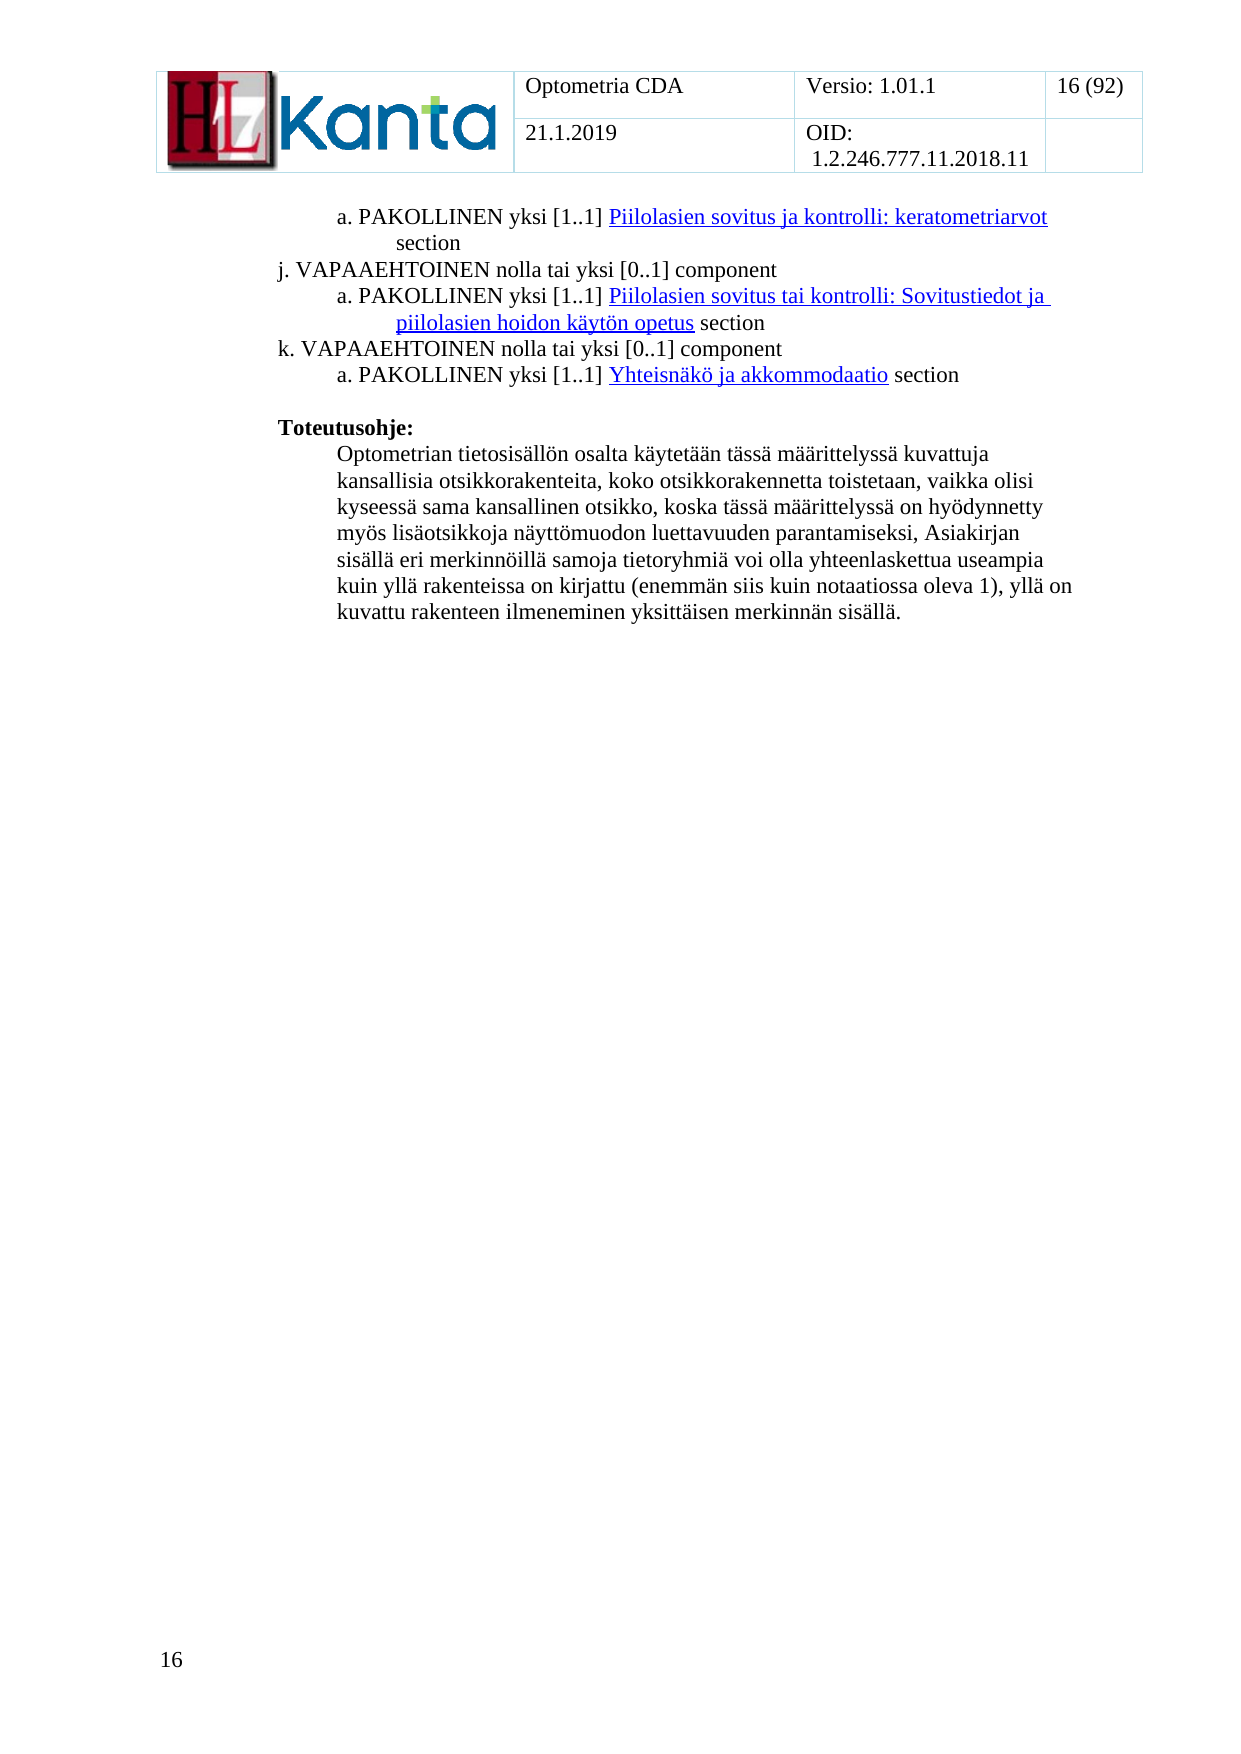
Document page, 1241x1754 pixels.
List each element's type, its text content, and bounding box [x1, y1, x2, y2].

text Toteutusohje: Optometrian tietosisällön osalta käytetään tässä määrittelyssä kuvattuja kansallisia otsikkorakenteita, koko otsikkorakennetta toistetaan, vaikka olisi kyseessä sama kansallinen otsikko, koska tässä määrittelyssä on hyödynnetty myös lisäotsikkoja näyttömuodon luettavuuden parantamiseksi, Asiakirjan sisällä eri merkinnöillä samoja tietoryhmiä voi olla yhteenlaskettua useampia kuin yllä rakenteissa on kirjattu (enemmän siis kuin notaatiossa oleva 1), yllä on kuvattu rakenteen ilmeneminen yksittäisen merkinnän sisällä. [278, 414, 1081, 625]
text a. PAKOLLINEN yksi [1..1] Piilolasien sovitus ja kontrolli: keratometriarvot section [337, 203, 1081, 256]
text j. VAPAAEHTOINEN nolla tai yksi [0..1] component [278, 256, 1081, 282]
picture [281, 96, 496, 150]
text k. VAPAAEHTOINEN nolla tai yksi [0..1] component [278, 335, 1081, 361]
text a. PAKOLLINEN yksi [1..1] Piilolasien sovitus tai kontrolli: Sovitustiedot ja piilolasien hoidon käytön opetus section [337, 282, 1081, 335]
text a. PAKOLLINEN yksi [1..1] Yhteisnäkö ja akkommodaatio section [337, 361, 1081, 388]
picture [167, 71, 279, 171]
